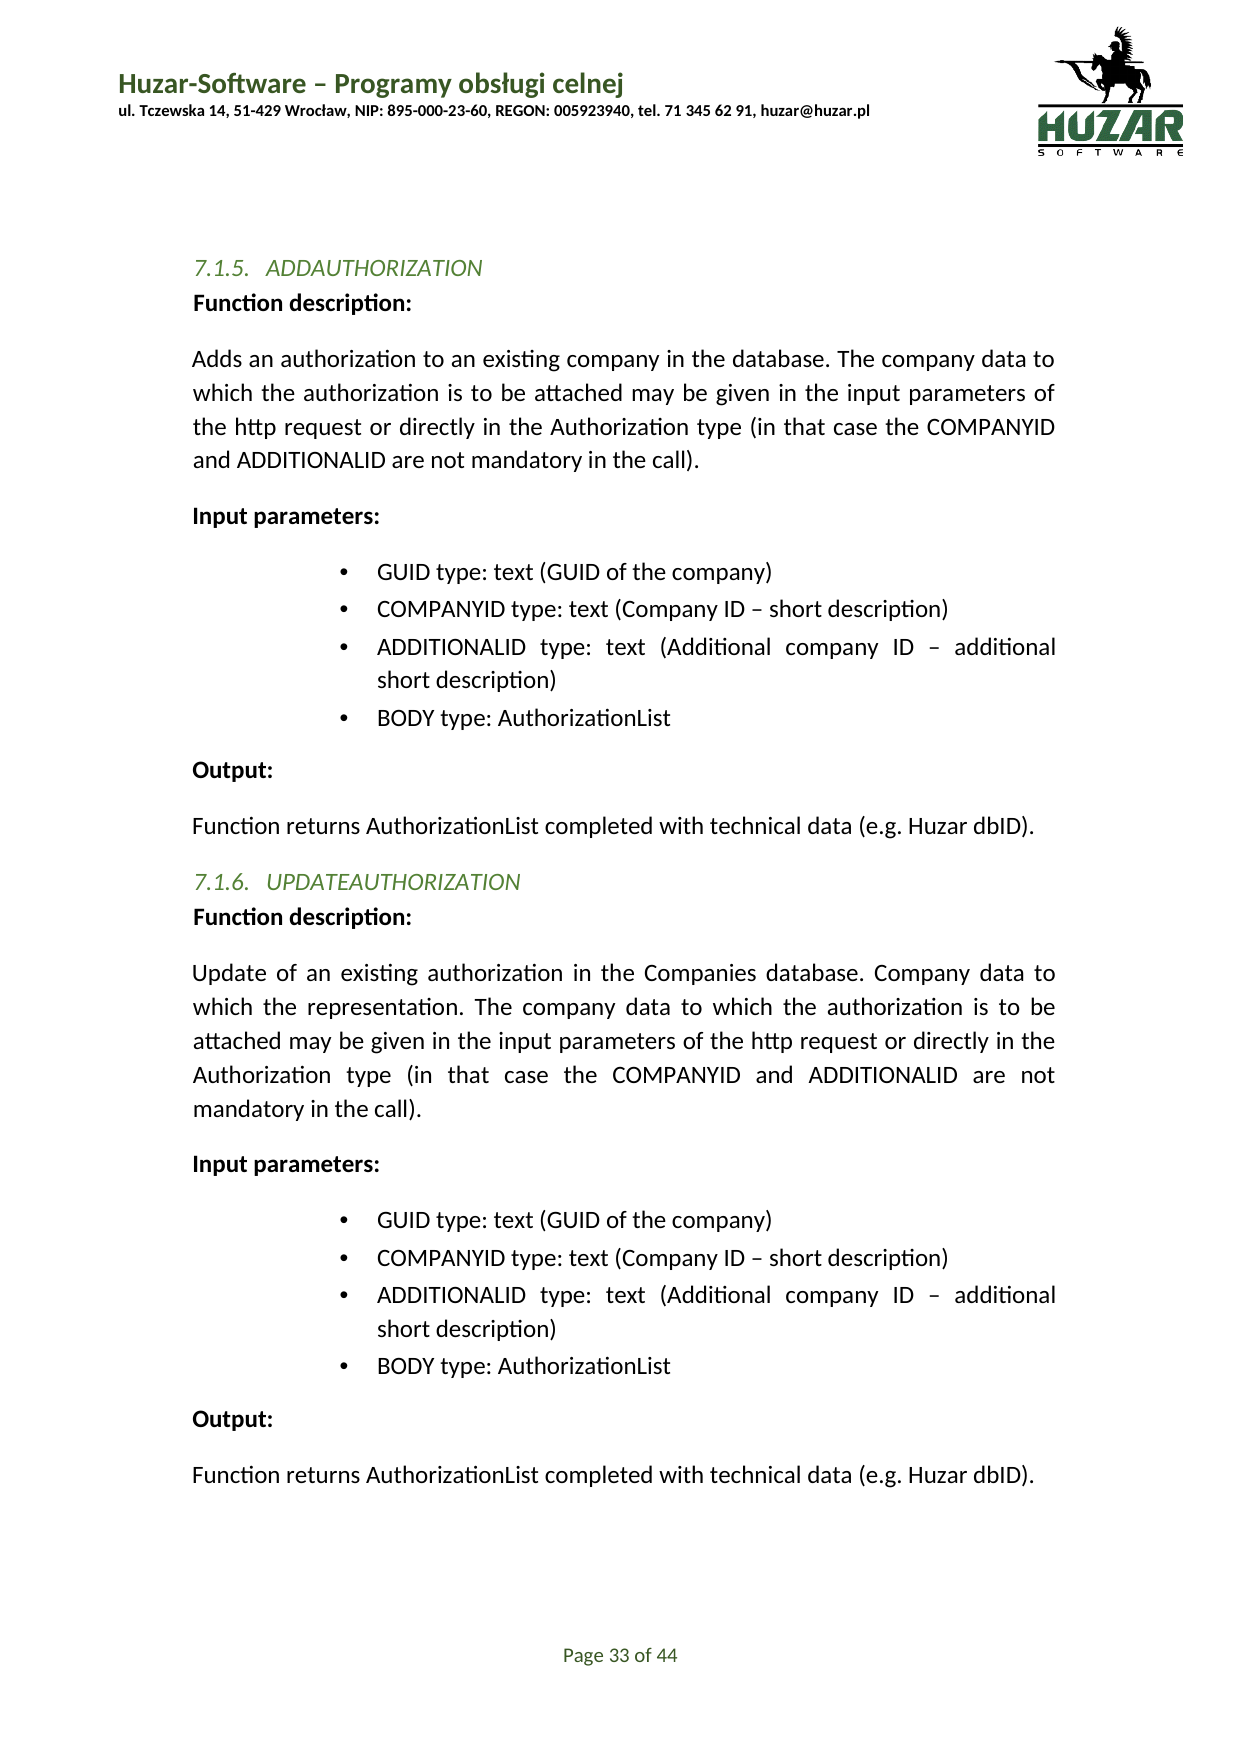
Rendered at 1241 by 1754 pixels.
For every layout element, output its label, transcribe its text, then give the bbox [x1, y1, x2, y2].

list BODY type: AuthorizationList [339, 1350, 1057, 1381]
text Output: [118, 755, 1122, 785]
text Update of an existing authorization in the Companies database. Company data to which the representation. The company data to which the authorization is to be attached may be given in the input parameters of the http request or directly in the Authorization type (in that case the COMPANYID and ADDITIONALID are not mandatory in the call). [192, 957, 1057, 1123]
text Output: [118, 1403, 1122, 1434]
text Input parameters: [118, 1148, 1122, 1179]
list COMPANYID type: text (Company ID – short description) [339, 1242, 1057, 1272]
text Function returns AuthorizationList completed with technical data (e.g. Huzar dbID). [192, 811, 1057, 841]
list GUID type: text (GUID of the company) [339, 1204, 1057, 1235]
list BODY type: AuthorizationList [339, 702, 1057, 732]
text Function returns AuthorizationList completed with technical data (e.g. Huzar dbID). [192, 1459, 1057, 1490]
text Function description: [193, 901, 1057, 932]
subtitle UPDATEAUTHORIZATION [193, 866, 1122, 897]
picture [1038, 18, 1184, 164]
list GUID type: text (GUID of the company) [339, 556, 1057, 586]
list COMPANYID type: text (Company ID – short description) [339, 593, 1057, 624]
text Input parameters: [118, 500, 1122, 531]
text Adds an authorization to an existing company in the database. The company data to which the authorization is to be attached may be given in the input parameters of the http request or directly in the Authorization type (in that case the COMPANYID and ADDITIONALID are not mandatory in the call). [192, 343, 1057, 475]
list ADDITIONALID type: text (Additional company ID – additional short description) [339, 631, 1057, 695]
text Function description: [193, 287, 1057, 317]
subtitle ADDAUTHORIZATION [193, 252, 1122, 282]
list ADDITIONALID type: text (Additional company ID – additional short description) [339, 1279, 1057, 1343]
